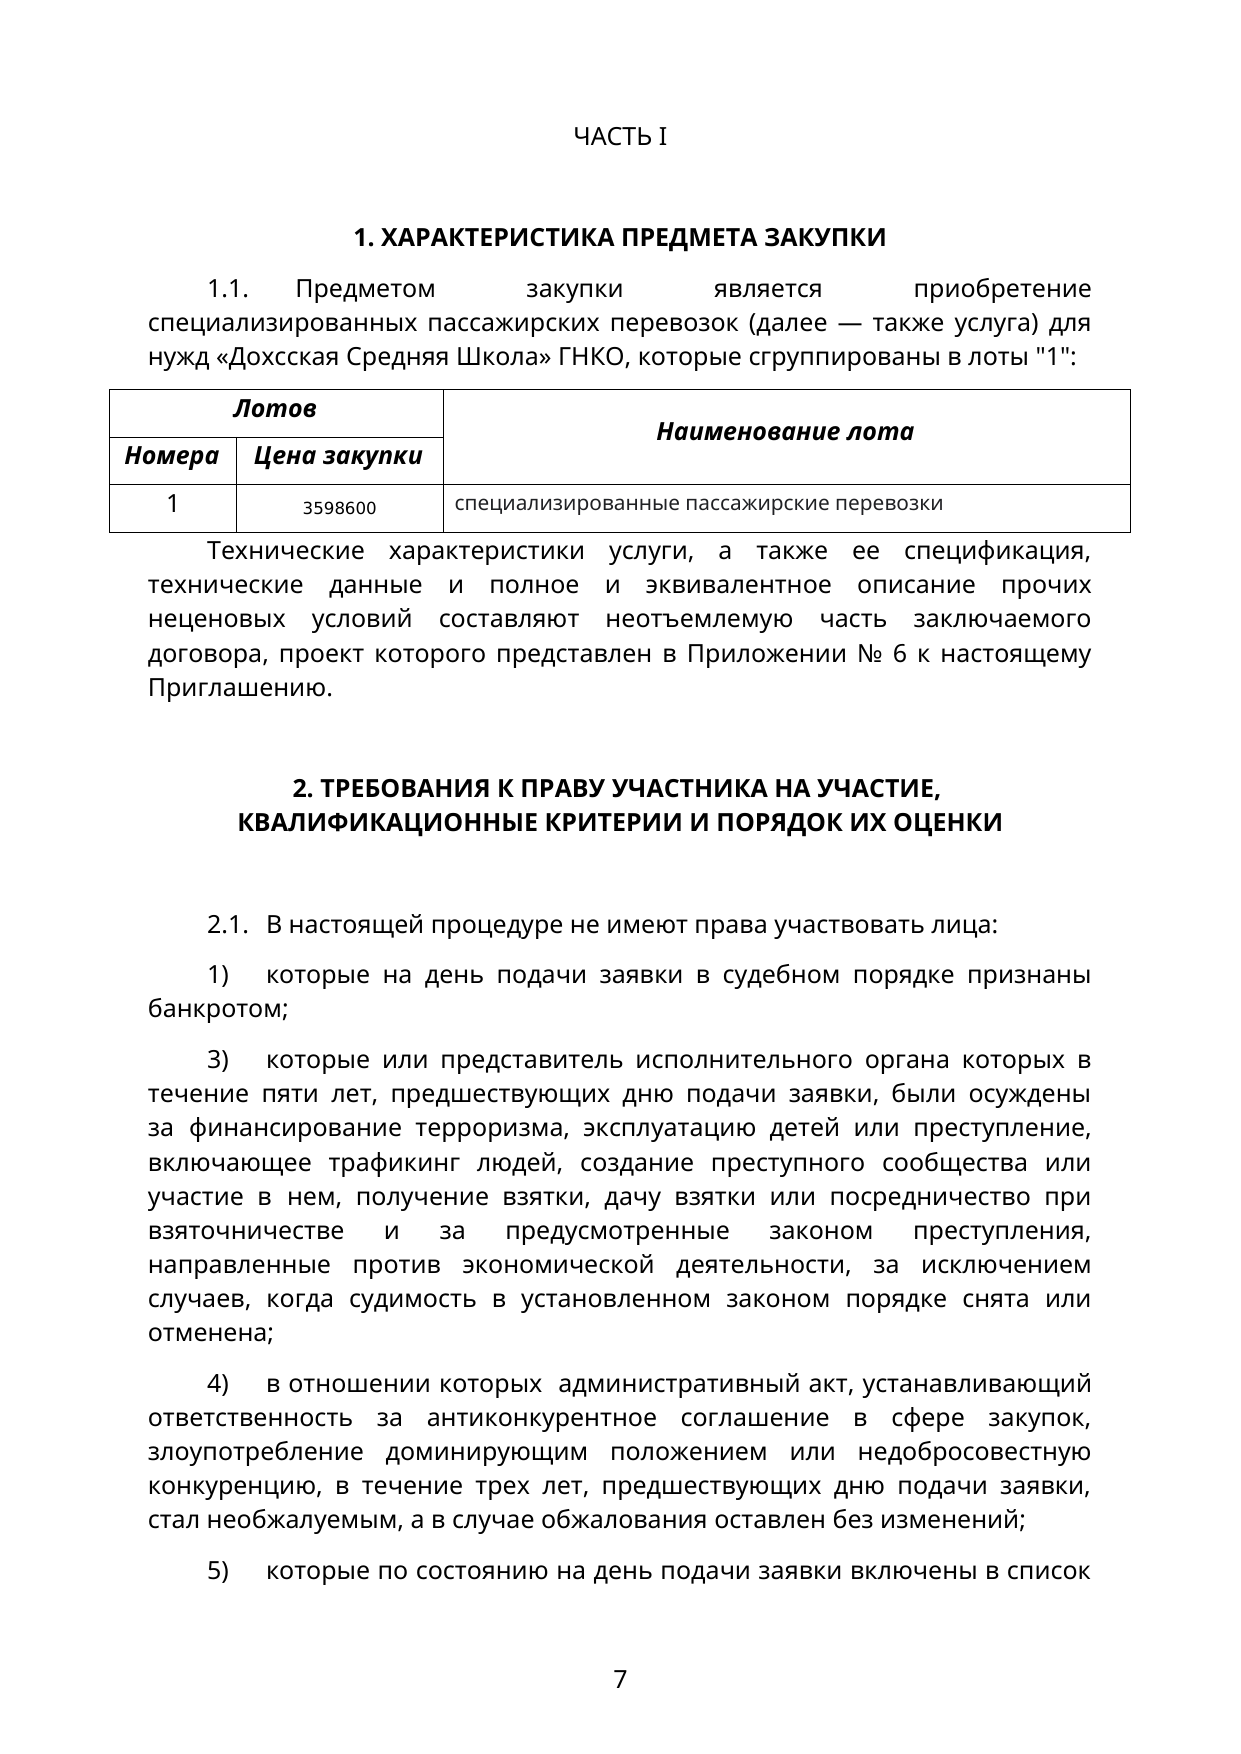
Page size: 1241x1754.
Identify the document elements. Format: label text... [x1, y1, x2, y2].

table_cell Цена закупки [237, 438, 443, 484]
text Технические характеристики услуги, а также ее спецификация, технические данные и полное и эквивалентное описание прочих неценовых условий составляют неотъемлемую часть заключаемого договора, проект которого представлен в Приложении № 6 к настоящему Приглашению. [148, 533, 1092, 703]
table_cell специализированные пассажирские перевозки [444, 485, 1130, 532]
text 2. ТРЕБОВАНИЯ К ПРАВУ УЧАСТНИКА НА УЧАСТИЕ, КВАЛИФИКАЦИОННЫЕ КРИТЕРИИ И ПОРЯДОК ИХ ОЦЕНКИ [148, 771, 1092, 839]
subtitle 1.1. Предметом закупки является приобретение специализированных пассажирских перевозок (далее — также услуга) для нужд «Дохсская Средняя Школа» ГНКО, которые сгруппированы в лоты "1": [148, 270, 1092, 372]
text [148, 1552, 1092, 1586]
text 1. ХАРАКТЕРИСТИКА ПРЕДМЕТА ЗАКУПКИ [148, 219, 1092, 254]
table_cell Номера [110, 438, 236, 484]
table_cell 3598600 [237, 485, 443, 532]
table_cell 1 [110, 485, 236, 532]
text ЧАСТЬ I [148, 118, 1092, 152]
text 4) в отношении которых административный акт, устанавливающий ответственность за антиконкурентное соглашение в сфере закупок, злоупотребление доминирующим положением или недобросовестную конкуренцию, в течение трех лет, предшествующих дню подачи заявки, стал необжалуемым, а в случае обжалования оставлен без изменений; [148, 1365, 1092, 1536]
table_header Наименование лота [444, 390, 1130, 484]
text 2.1. В настоящей процедуре не имеют права участвовать лица: [148, 906, 1092, 940]
text 1) которые на день подачи заявки в судебном порядке признаны банкротом; [148, 957, 1092, 1025]
table_header Лотов [110, 390, 443, 437]
text 3) которые или представитель исполнительного органа которых в течение пяти лет, предшествующих дню подачи заявки, были осуждены за финансирование терроризма, эксплуатацию детей или преступление, включающее трафикинг людей, создание преступного сообщества или участие в нем, получение взятки, дачу взятки или посредничество при взяточничестве и за предусмотренные законом преступления, направленные против экономической деятельности, за исключением случаев, когда судимость в установленном законом порядке снята или отменена; [148, 1042, 1092, 1349]
